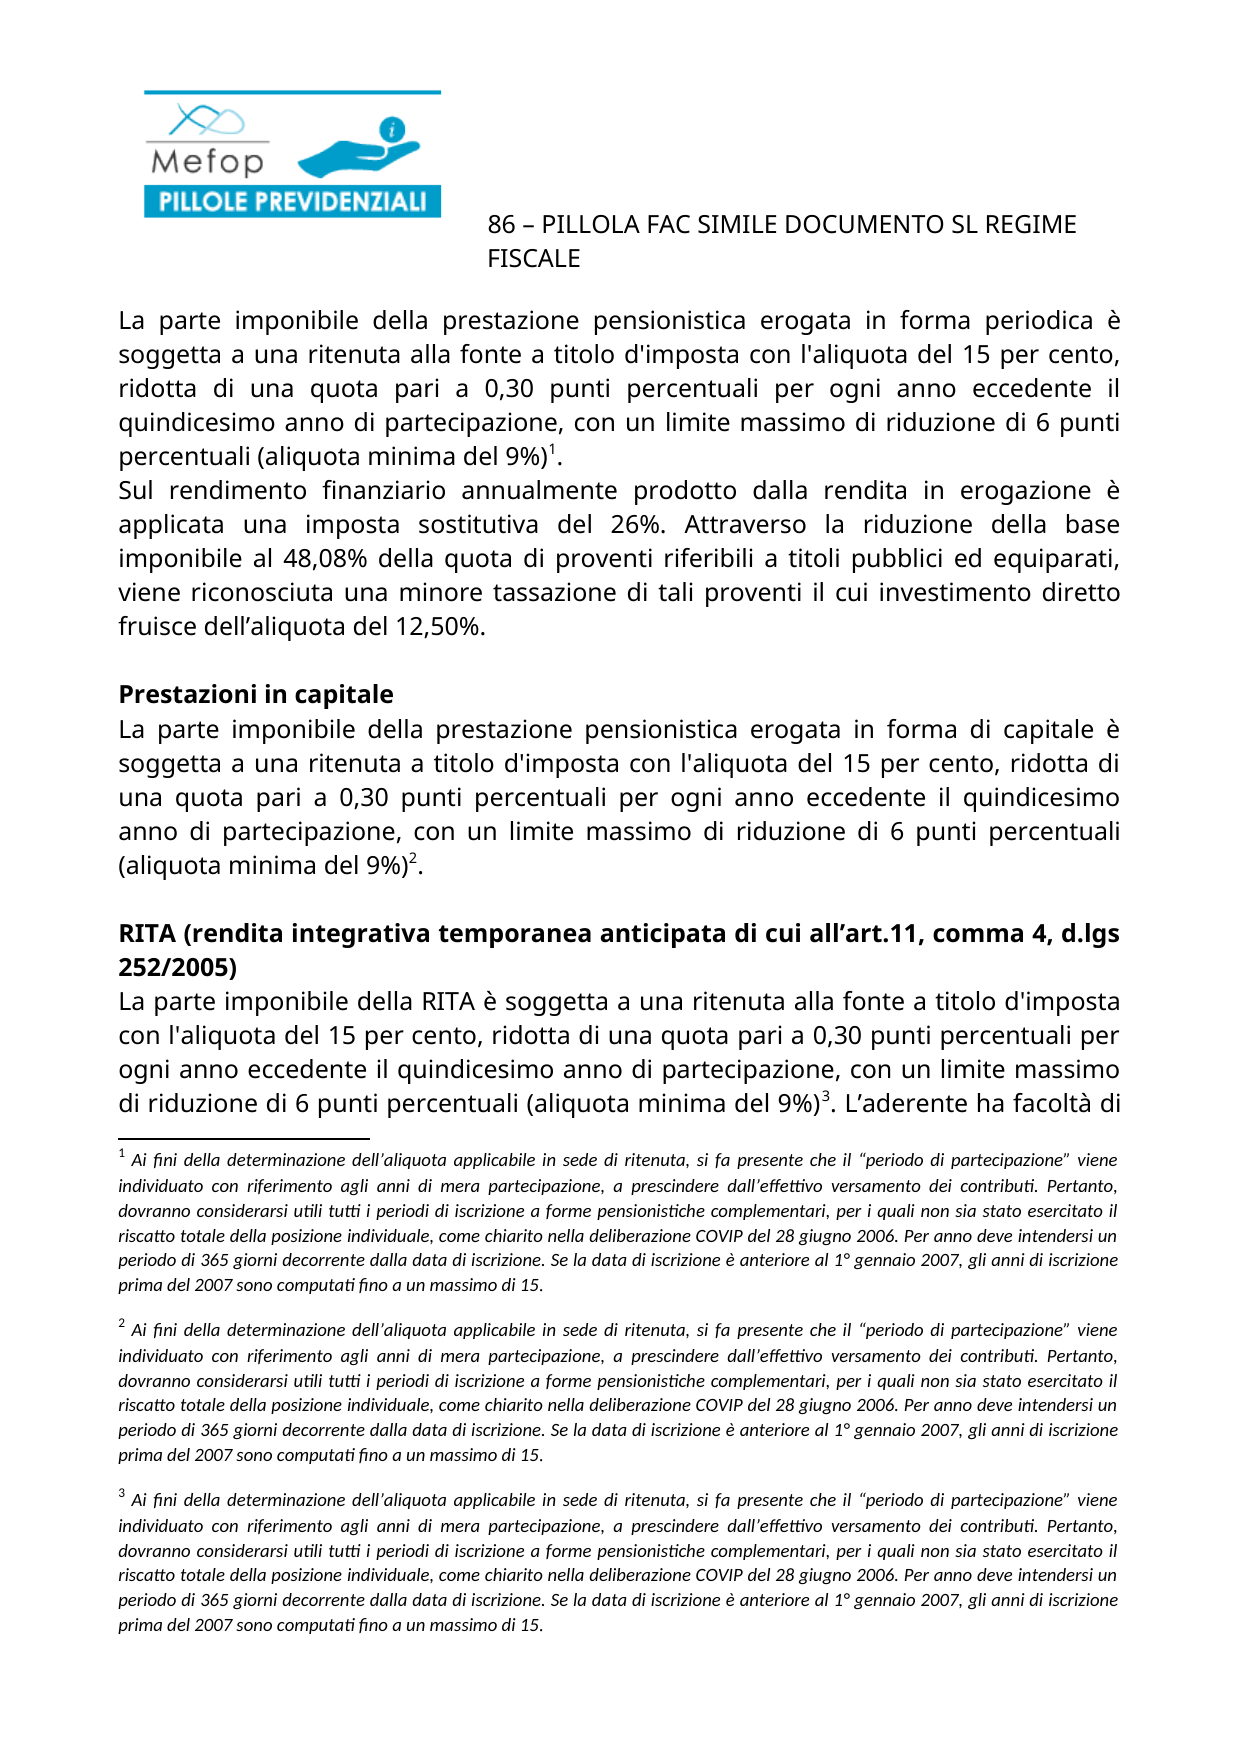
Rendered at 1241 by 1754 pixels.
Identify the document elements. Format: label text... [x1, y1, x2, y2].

picture [138, 73, 451, 234]
text RITA (rendita integrativa temporanea anticipata di cui all’art.11, comma 4, d.lgs 252/2005) [118, 916, 1122, 984]
text Sul rendimento finanziario annualmente prodotto dalla rendita in erogazione è applicata una imposta sostitutiva del 26%. Attraverso la riduzione della base imponibile al 48,08% della quota di proventi riferibili a titoli pubblici ed equiparati, viene riconosciuta una minore tassazione di tali proventi il cui investimento diretto fruisce dell’aliquota del 12,50%. [118, 473, 1122, 643]
text La parte imponibile della RITA è soggetta a una ritenuta alla fonte a titolo d'imposta con l'aliquota del 15 per cento, ridotta di una quota pari a 0,30 punti percentuali per ogni anno eccedente il quindicesimo anno di partecipazione, con un limite massimo di riduzione di 6 punti percentuali (aliquota minima del 9%). L’aderente ha facoltà di rinunciare all’applicazione dell’imposta sostitutiva facendolo constare espressamente nella dichiarazione dei redditi; in tal caso la rendita anticipata è assoggettata a tassazione ordinaria. [118, 984, 1122, 1120]
text La parte imponibile della prestazione pensionistica erogata in forma di capitale è soggetta a una ritenuta a titolo d'imposta con l'aliquota del 15 per cento, ridotta di una quota pari a 0,30 punti percentuali per ogni anno eccedente il quindicesimo anno di partecipazione, con un limite massimo di riduzione di 6 punti percentuali (aliquota minima del 9%). [118, 711, 1122, 882]
text Prestazioni in capitale [118, 677, 1122, 711]
text La parte imponibile della prestazione pensionistica erogata in forma periodica è soggetta a una ritenuta alla fonte a titolo d'imposta con l'aliquota del 15 per cento, ridotta di una quota pari a 0,30 punti percentuali per ogni anno eccedente il quindicesimo anno di partecipazione, con un limite massimo di riduzione di 6 punti percentuali (aliquota minima del 9%). [118, 302, 1122, 473]
